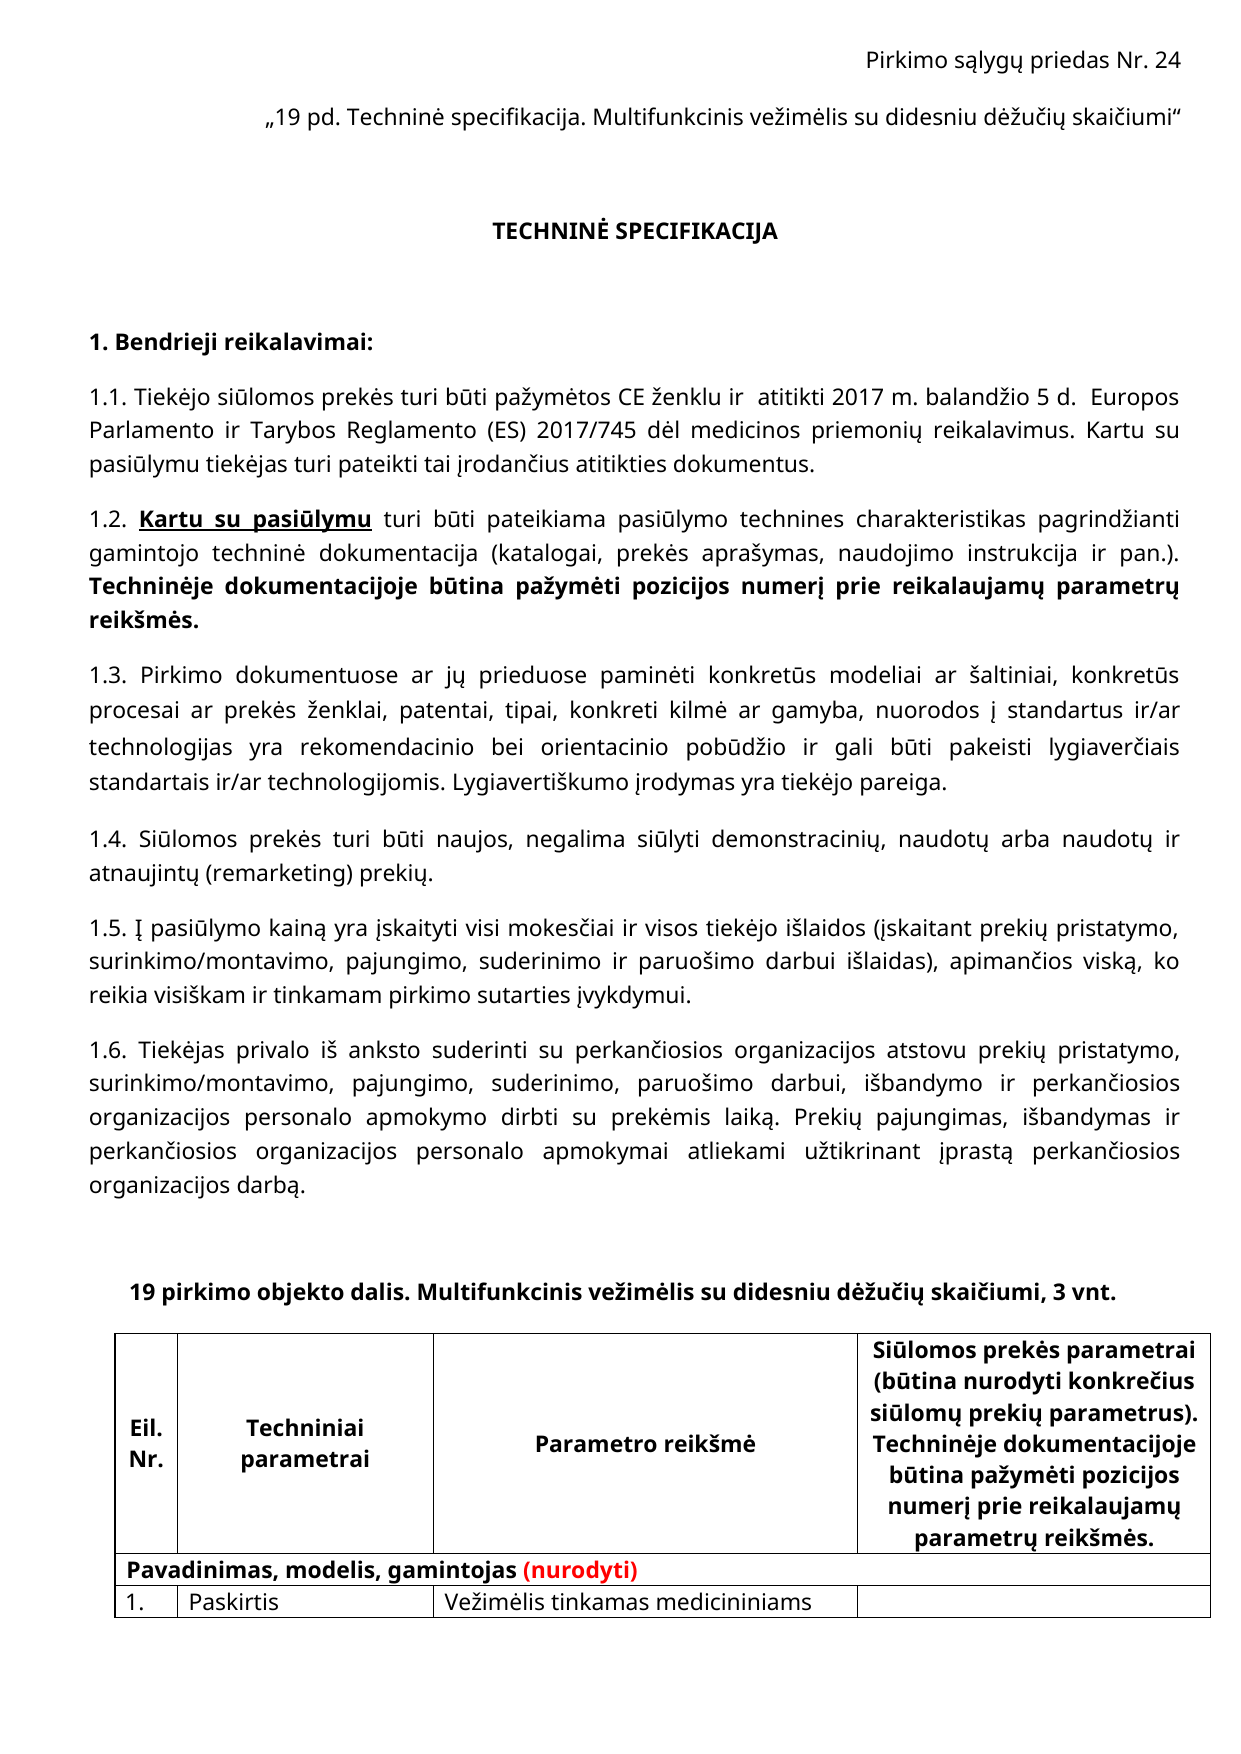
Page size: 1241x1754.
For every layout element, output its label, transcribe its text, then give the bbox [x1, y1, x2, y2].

text 1. Bendrieji reikalavimai: [89, 326, 1181, 357]
text 1.6. Tiekėjas privalo iš anksto suderinti su perkančiosios organizacijos atstovu prekių pristatymo, surinkimo/montavimo, pajungimo, suderinimo, paruošimo darbui, išbandymo ir perkančiosios organizacijos personalo apmokymo dirbti su prekėmis laiką. Prekių pajungimas, išbandymas ir perkančiosios organizacijos personalo apmokymai atliekami užtikrinant įprastą perkančiosios organizacijos darbą. [89, 1033, 1181, 1200]
table_cell [858, 1586, 1210, 1617]
text 1.5. Į pasiūlymo kainą yra įskaityti visi mokesčiai ir visos tiekėjo išlaidos (įskaitant prekių pristatymo, surinkimo/montavimo, pajungimo, suderinimo ir paruošimo darbui išlaidas), apimančios viską, ko reikia visiškam ir tinkamam pirkimo sutarties įvykdymui. [89, 911, 1181, 1010]
table_cell [116, 1586, 177, 1617]
table_cell Pavadinimas, modelis, gamintojas (nurodyti) [116, 1554, 1210, 1585]
text 1.3. Pirkimo dokumentuose ar jų prieduose paminėti konkretūs modeliai ar šaltiniai, konkretūs procesai ar prekės ženklai, patentai, tipai, konkreti kilmė ar gamyba, nuorodos į standartus ir/ar technologijas yra rekomendacinio bei orientacinio pobūdžio ir gali būti pakeisti lygiaverčiais standartais ir/ar technologijomis. Lygiavertiškumo įrodymas yra tiekėjo pareiga. [89, 658, 1181, 798]
text 1.2. Kartu su pasiūlymu turi būti pateikiama pasiūlymo technines charakteristikas pagrindžianti gamintojo techninė dokumentacija (katalogai, prekės aprašymas, naudojimo instrukcija ir pan.). Techninėje dokumentacijoje būtina pažymėti pozicijos numerį prie reikalaujamų parametrų reikšmės. [89, 503, 1181, 635]
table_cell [434, 1586, 857, 1617]
table_header Siūlomos prekės parametrai (būtina nurodyti konkrečius siūlomų prekių parametrus). Techninėje dokumentacijoje būtina pažymėti pozicijos numerį prie reikalaujamų parametrų reikšmės. [858, 1334, 1210, 1553]
table_header Techniniai parametrai [178, 1334, 433, 1553]
text Pirkimo sąlygų priedas Nr. 24 [89, 44, 1181, 76]
text „19 pd. Techninė specifikacija. Multifunkcinis vežimėlis su didesniu dėžučių skaičiumi“ [89, 101, 1181, 132]
text 1.1. Tiekėjo siūlomos prekės turi būti pažymėtos CE ženklu ir atitikti 2017 m. balandžio 5 d. Europos Parlamento ir Tarybos Reglamento (ES) 2017/745 dėl medicinos priemonių reikalavimus. Kartu su pasiūlymu tiekėjas turi pateikti tai įrodančius atitikties dokumentus. [89, 381, 1181, 479]
table_header Parametro reikšmė [434, 1334, 857, 1553]
table_cell Paskirtis [178, 1586, 433, 1617]
text TECHNINĖ SPECIFIKACIJA [89, 215, 1181, 246]
table_header Eil. Nr. [116, 1334, 177, 1553]
text 1.4. Siūlomos prekės turi būti naujos, negalima siūlyti demonstracinių, naudotų arba naudotų ir atnaujintų (remarketing) prekių. [89, 823, 1181, 888]
text 19 pirkimo objekto dalis. Multifunkcinis vežimėlis su didesniu dėžučių skaičiumi, 3 vnt. [59, 1276, 1181, 1307]
